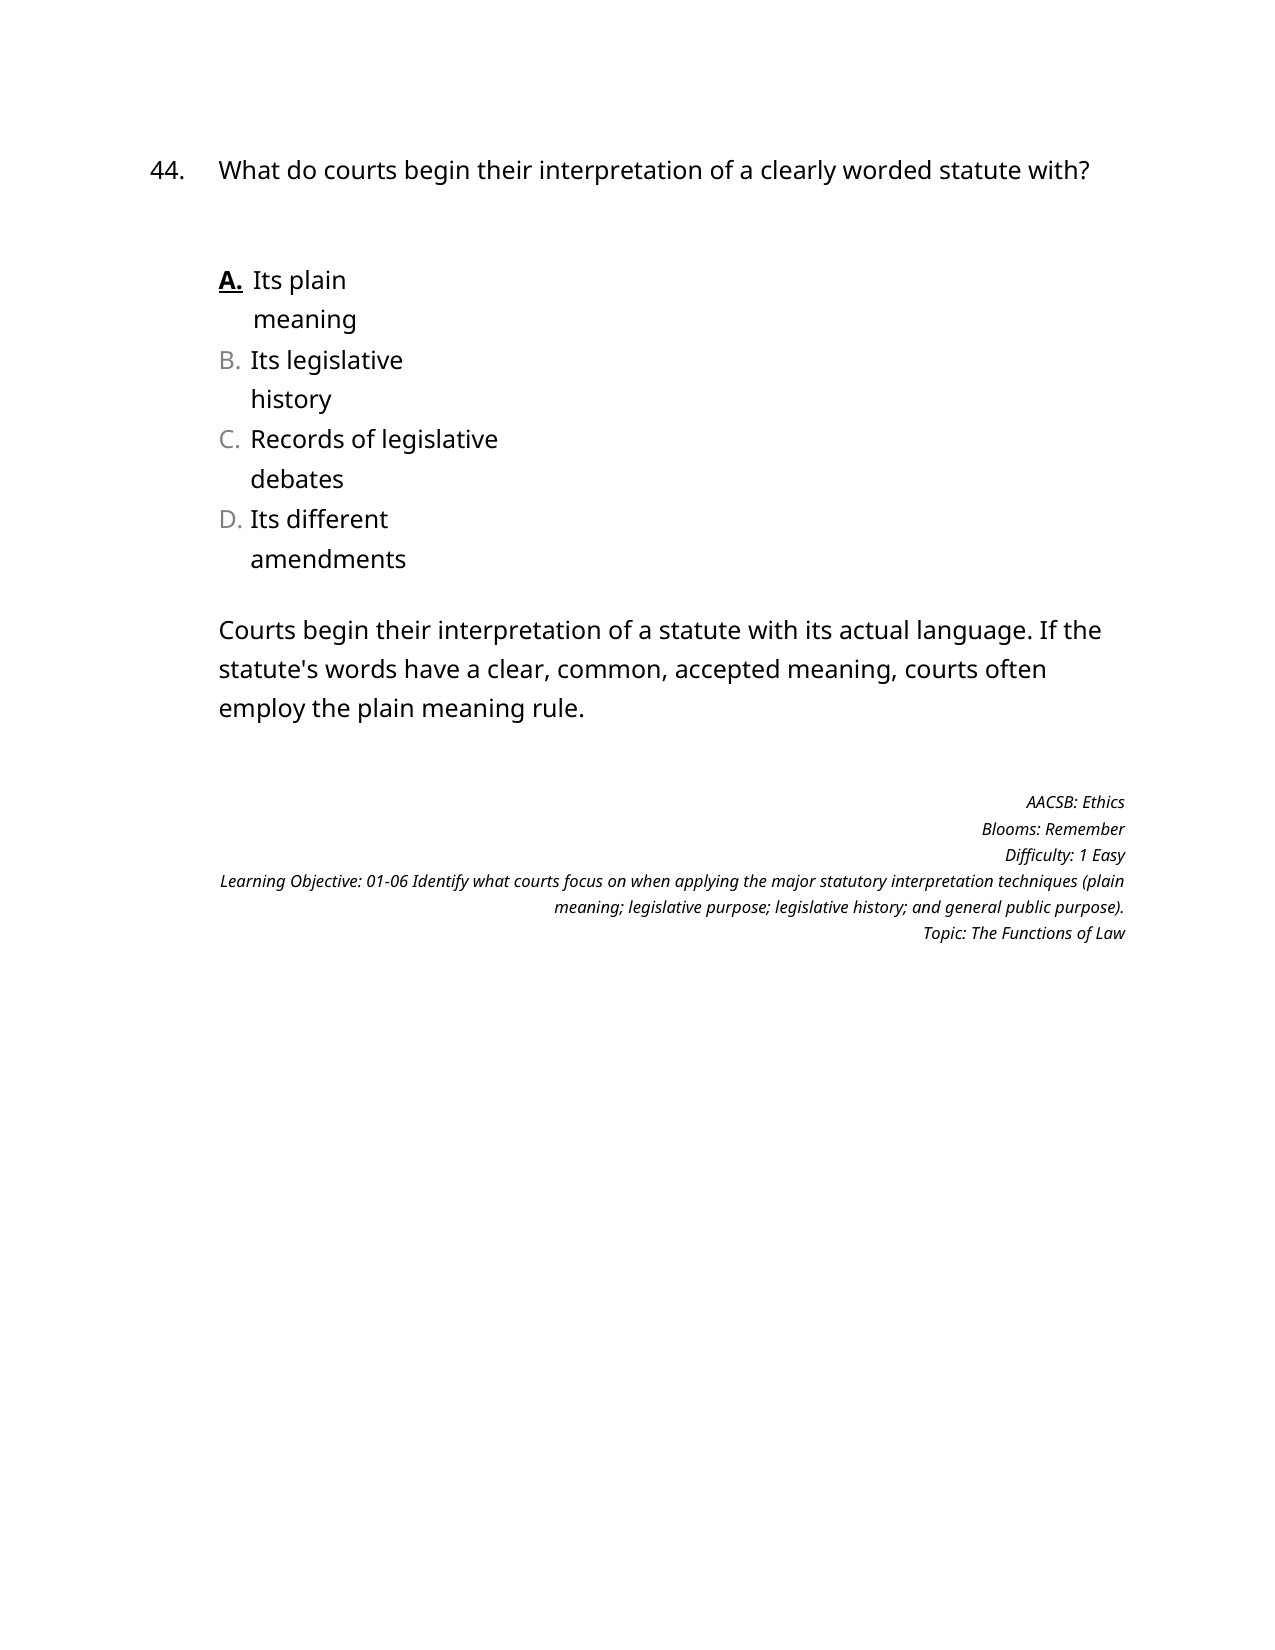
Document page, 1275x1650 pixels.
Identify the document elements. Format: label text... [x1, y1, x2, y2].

table_header AACSB: Ethics Blooms: Remember Difficulty: 1 Easy Learning Objective: 01-06 Identify what courts focus on when applying the major statutory interpretation techniques (plain meaning; legislative purpose; legislative history; and general public purpose). Topic: The Functions of Law [150, 791, 1125, 980]
table_header What do courts begin their interpretation of a clearly worded statute with? Courts begin their interpretation of a statute with its actual language. If the statute's words have a clear, common, accepted meaning, courts often employ the plain meaning rule. [218, 153, 1125, 762]
table_header 44. [150, 153, 218, 762]
